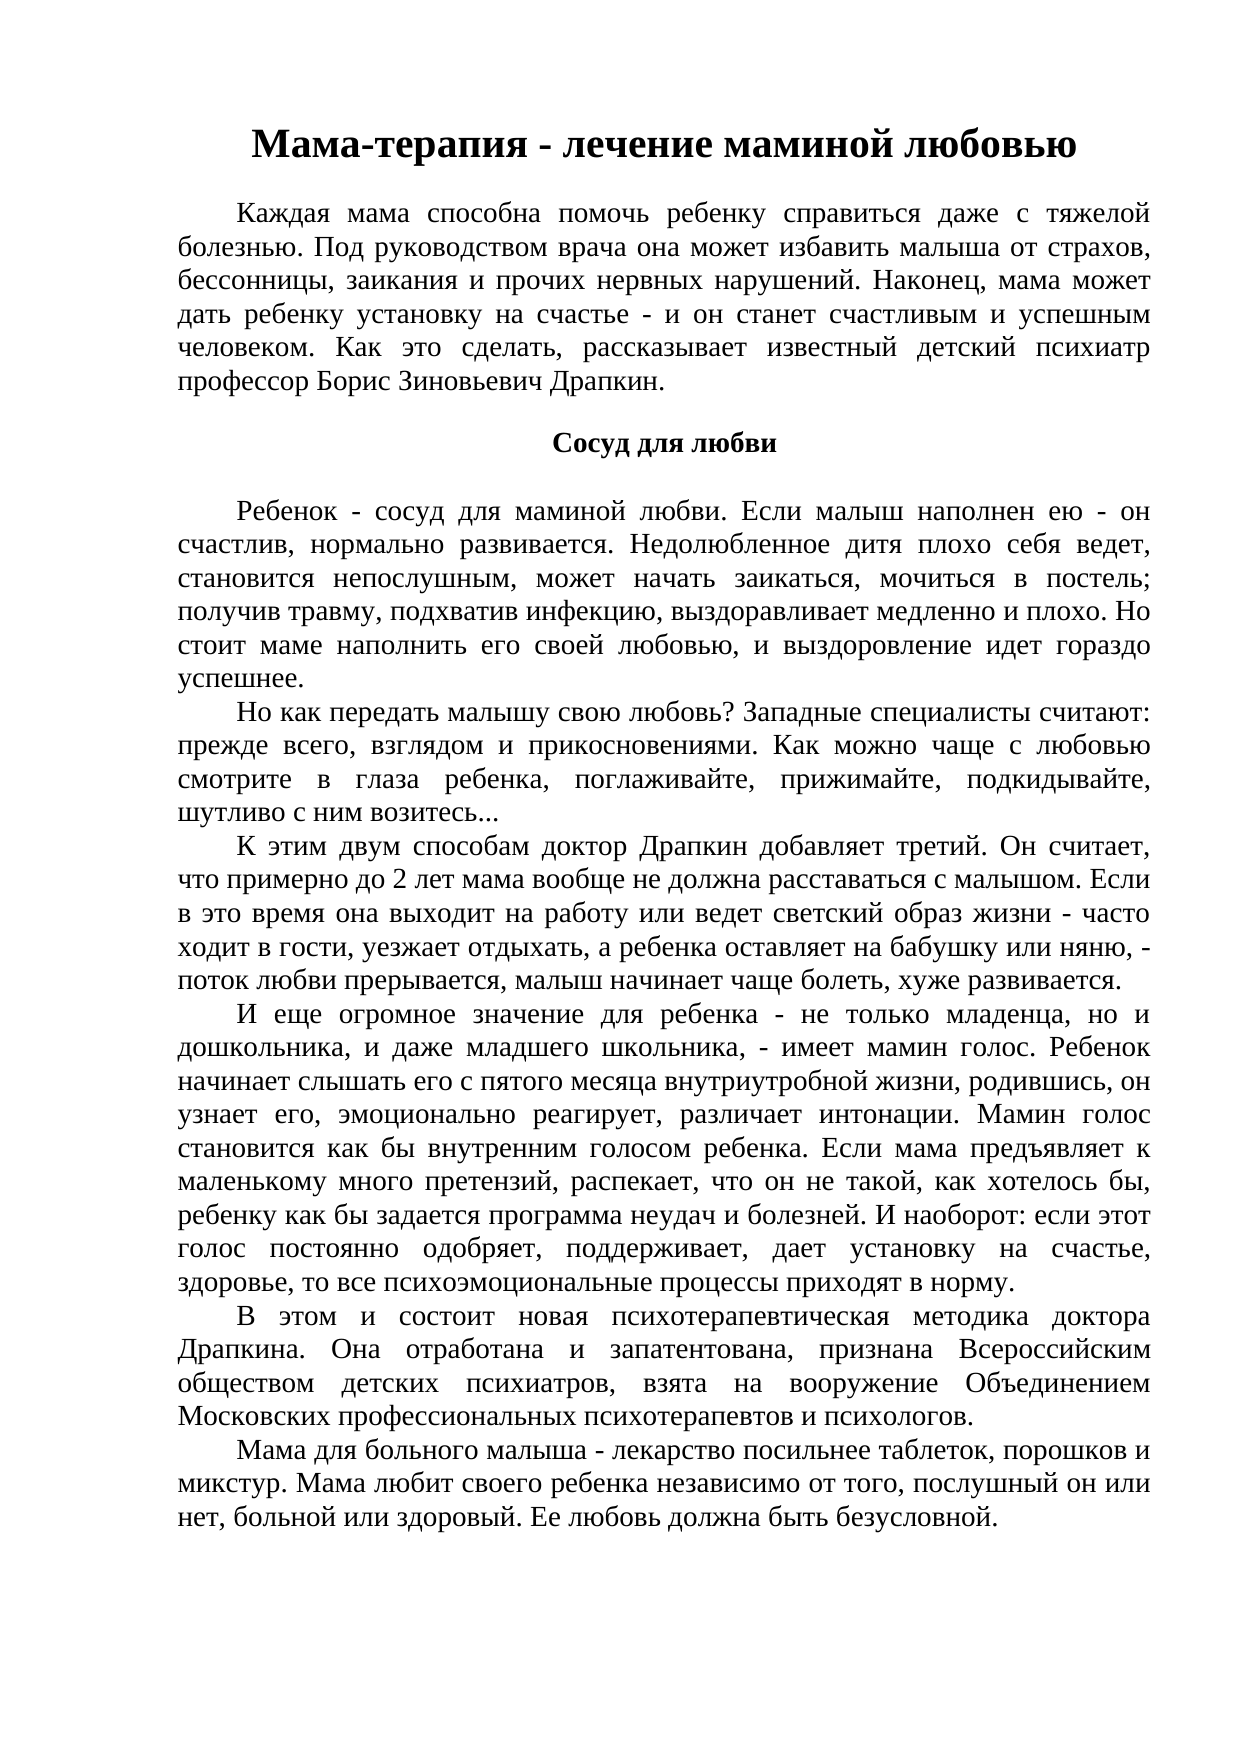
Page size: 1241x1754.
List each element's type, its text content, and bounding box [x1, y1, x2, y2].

text Но как передать малышу свою любовь? Западные специалисты считают: прежде всего, взглядом и прикосновениями. Как можно чаще с любовью смотрите в глаза ребенка, поглаживайте, прижимайте, подкидывайте, шутливо с ним возитесь... [177, 694, 1152, 828]
text Мама для больного малыша - лекарство посильнее таблеток, порошков и микстур. Мама любит своего ребенка независимо от того, послушный он или нет, больной или здоровый. Ее любовь должна быть безусловной. [177, 1432, 1152, 1532]
text Ребенок - сосуд для маминой любви. Если малыш наполнен ею - он счастлив, нормально развивается. Недолюбленное дитя плохо себя ведет, становится непослушным, может начать заикаться, мочиться в постель; получив травму, подхватив инфекцию, выздоравливает медленно и плохо. Но стоит маме наполнить его своей любовью, и выздоровление идет гораздо успешнее. [177, 493, 1152, 694]
text Каждая мама способна помочь ребенку справиться даже с тяжелой болезнью. Под руководством врача она может избавить малыша от страхов, бессонницы, заикания и прочих нервных нарушений. Наконец, мама может дать ребенку установку на счастье - и он станет счастливым и успешным человеком. Как это сделать, рассказывает известный детский психиатр профессор Борис Зиновьевич Драпкин. [177, 195, 1152, 396]
text В этом и состоит новая психотерапевтическая методика доктора Драпкина. Она отработана и запатентована, признана Всероссийским обществом детских психиатров, взята на вооружение Объединением Московских профессиональных психотерапевтов и психологов. [177, 1298, 1152, 1432]
text К этим двум способам доктор Драпкин добавляет третий. Он считает, что примерно до 2 лет мама вообще не должна расставаться с малышом. Если в это время она выходит на работу или ведет светский образ жизни - часто ходит в гости, уезжает отдыхать, а ребенка оставляет на бабушку или няню, - поток любви прерывается, малыш начинает чаще болеть, хуже развивается. [177, 828, 1152, 996]
text Сосуд для любви [177, 426, 1152, 459]
text Мама-терапия - лечение маминой любовью [177, 118, 1152, 166]
text И еще огромное значение для ребенка - не только младенца, но и дошкольника, и даже младшего школьника, - имеет мамин голос. Ребенок начинает слышать его с пятого месяца внутриутробной жизни, родившись, он узнает его, эмоционально реагирует, различает интонации. Мамин голос становится как бы внутренним голосом ребенка. Если мама предъявляет к маленькому много претензий, распекает, что он не такой, как хотелось бы, ребенку как бы задается программа неудач и болезней. И наоборот: если этот голос постоянно одобряет, поддерживает, дает установку на счастье, здоровье, то все психоэмоциональные процессы приходят в норму. [177, 996, 1152, 1298]
